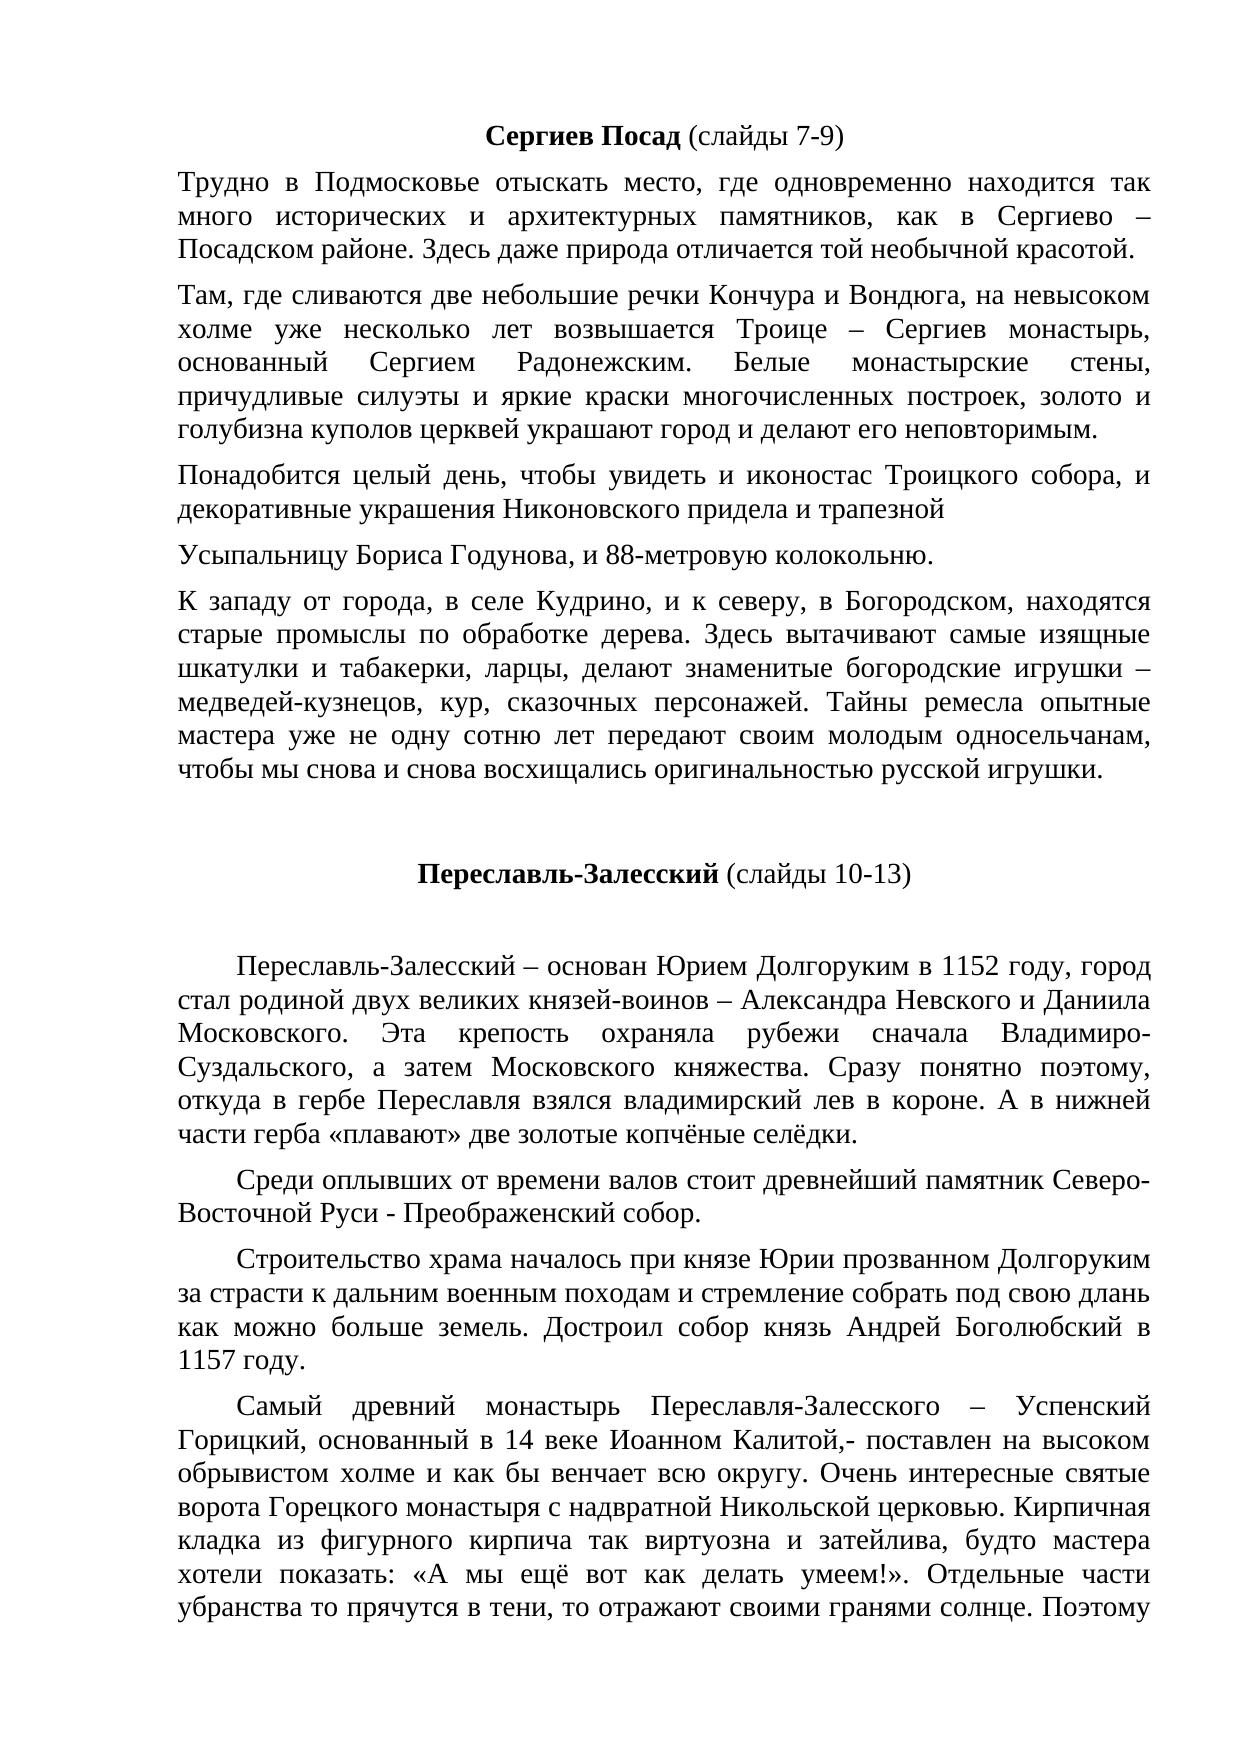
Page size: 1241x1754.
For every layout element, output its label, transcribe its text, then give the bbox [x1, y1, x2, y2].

text Среди оплывших от времени валов стоит древнейший памятник Северо-Восточной Руси - Преображенский собор. [177, 1162, 1152, 1229]
text Переславль-Залесский (слайды 10-13) [177, 856, 1152, 890]
text К западу от города, в селе Кудрино, и к северу, в Богородском, находятся старые промыслы по обработке дерева. Здесь вытачивают самые изящные шкатулки и табакерки, ларцы, делают знаменитые богородские игрушки – медведей-кузнецов, кур, сказочных персонажей. Тайны ремесла опытные мастера уже не одну сотню лет передают своим молодым односельчанам, чтобы мы снова и снова восхищались оригинальностью русской игрушки. [177, 583, 1152, 784]
text Трудно в Подмосковье отыскать место, где одновременно находится так много исторических и архитектурных памятников, как в Сергиево – Посадском районе. Здесь даже природа отличается той необычной красотой. [177, 164, 1152, 265]
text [177, 1388, 1152, 1623]
text Понадобится целый день, чтобы увидеть и иконостас Троицкого собора, и декоративные украшения Никоновского придела и трапезной [177, 457, 1152, 524]
text Переславль-Залесский – основан Юрием Долгоруким в 1152 году, город стал родиной двух великих князей-воинов – Александра Невского и Даниила Московского. Эта крепость охраняла рубежи сначала Владимиро-Суздальского, а затем Московского княжества. Сразу понятно поэтому, откуда в гербе Переславля взялся владимирский лев в короне. А в нижней части герба «плавают» две золотые копчёные селёдки. [177, 948, 1152, 1149]
text Там, где сливаются две небольшие речки Кончура и Вондюга, на невысоком холме уже несколько лет возвышается Троице – Сергиев монастырь, основанный Сергием Радонежским. Белые монастырские стены, причудливые силуэты и яркие краски многочисленных построек, золото и голубизна куполов церквей украшают город и делают его неповторимым. [177, 277, 1152, 445]
text Строительство храма началось при князе Юрии прозванном Долгоруким за страсти к дальним военным походам и стремление собрать под свою длань как можно больше земель. Достроил собор князь Андрей Боголюбский в 1157 году. [177, 1242, 1152, 1376]
text Усыпальницу Бориса Годунова, и 88-метровую колокольню. [177, 537, 1152, 571]
text Сергиев Посад (слайды 7-9) [177, 118, 1152, 152]
